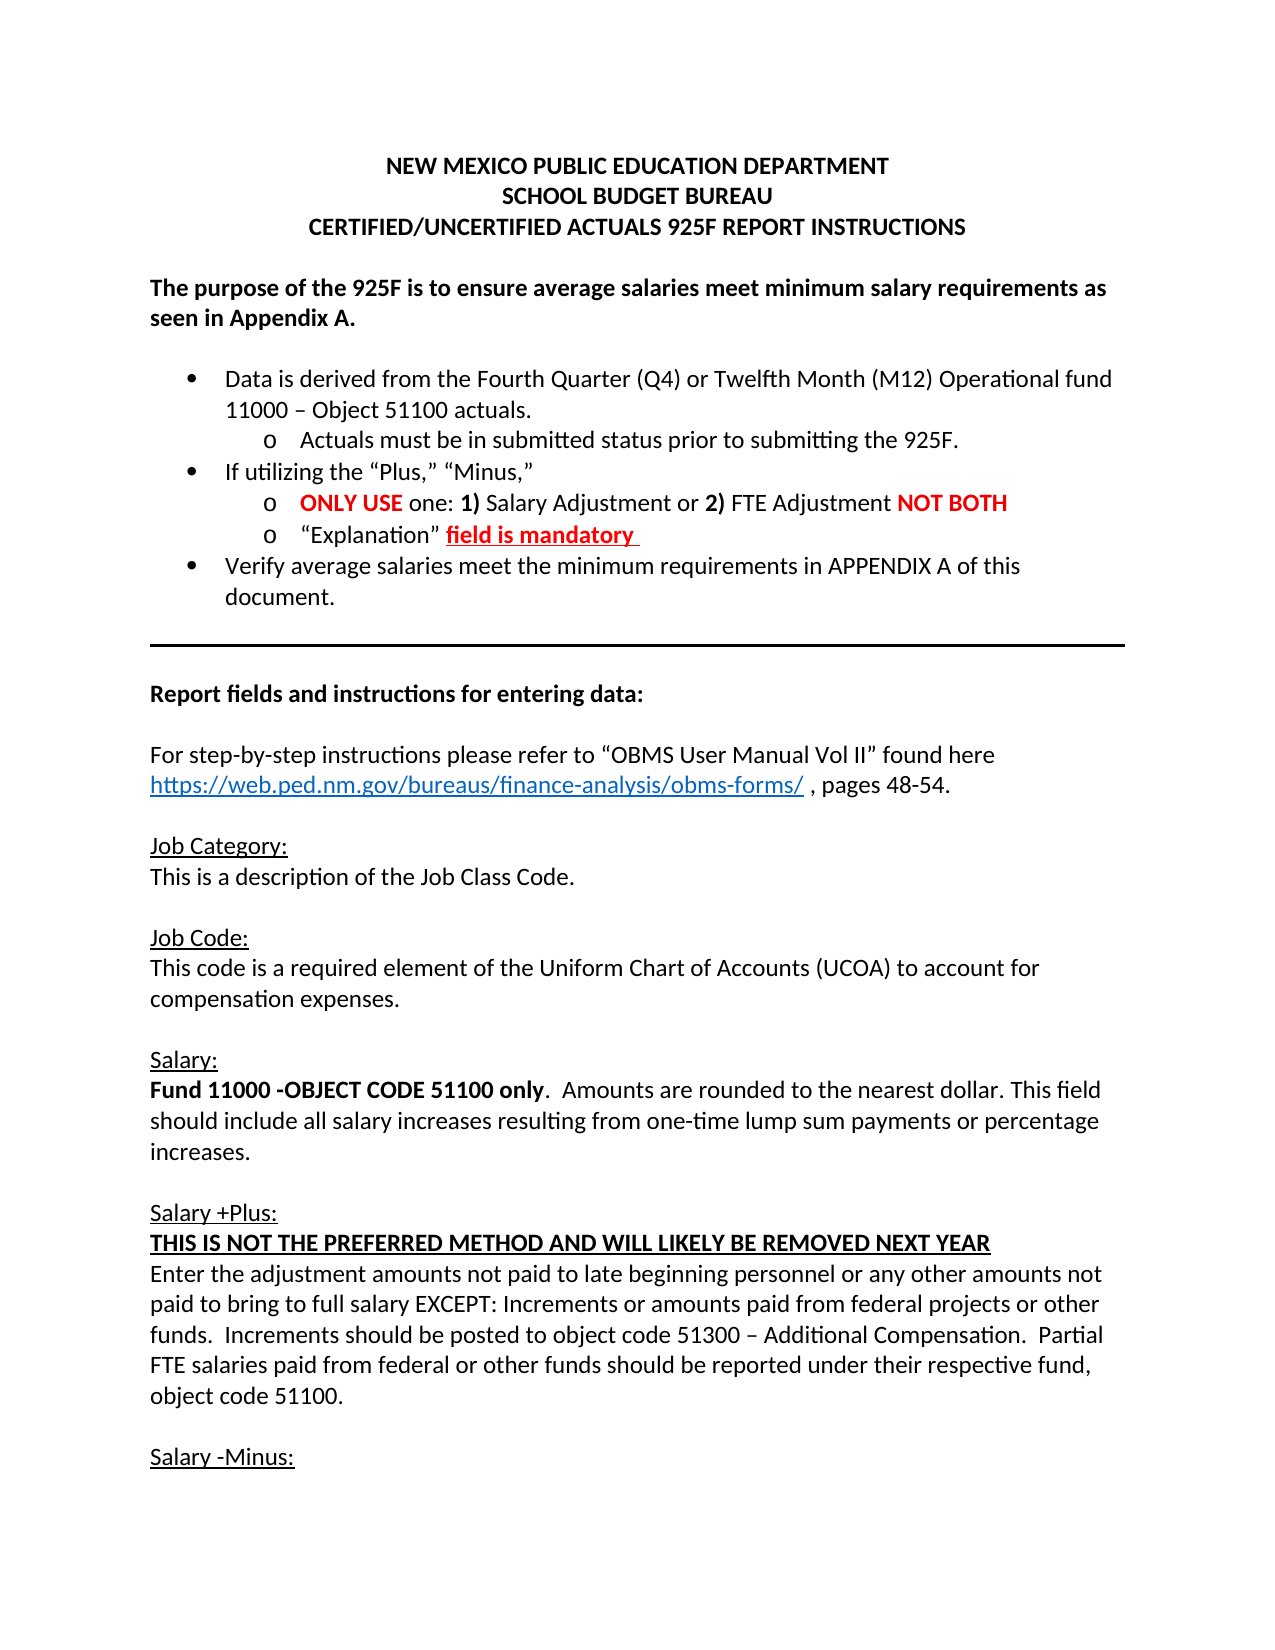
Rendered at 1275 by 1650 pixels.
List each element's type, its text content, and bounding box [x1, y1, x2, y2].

text Report fields and instructions for entering data: [150, 678, 1125, 708]
text Salary: [150, 1044, 1125, 1074]
text NEW MEXICO PUBLIC EDUCATION DEPARTMENT [150, 150, 1125, 181]
text THIS IS NOT THE PREFERRED METHOD AND WILL LIKELY BE REMOVED NEXT YEAR [150, 1227, 1125, 1258]
list Data is derived from the Fourth Quarter (Q4) or Twelfth Month (M12) Operational fund 11000 – Object 51100 actuals. [187, 364, 1125, 425]
text Enter the adjustment amounts not paid to late beginning personnel or any other amounts not paid to bring to full salary EXCEPT: Increments or amounts paid from federal projects or other funds. Increments should be posted to object code 51300 – Additional Compensation. Partial FTE salaries paid from federal or other funds should be reported under their respective fund, object code 51100. [150, 1258, 1125, 1410]
text This is a description of the Job Class Code. [150, 861, 1125, 891]
text Job Category: [150, 830, 1125, 861]
text Job Code: [150, 922, 1125, 952]
text Salary +Plus: [150, 1197, 1125, 1227]
text For step-by-step instructions please refer to “OBMS User Manual Vol II” found here https://web.ped.nm.gov/bureaus/finance-analysis/obms-forms/ , pages 48-54. [150, 739, 1125, 800]
list Actuals must be in submitted status prior to submitting the 925F. [262, 425, 1125, 456]
list “Explanation” field is mandatory [262, 519, 1125, 551]
list ONLY USE one: 1) Salary Adjustment or 2) FTE Adjustment NOT BOTH [262, 487, 1125, 519]
list If utilizing the “Plus,” “Minus,” [187, 456, 1125, 487]
text This code is a required element of the Uniform Chart of Accounts (UCOA) to account for compensation expenses. [150, 952, 1125, 1013]
text SCHOOL BUDGET BUREAU [150, 181, 1125, 211]
text CERTIFIED/UNCERTIFIED ACTUALS 925F REPORT INSTRUCTIONS [150, 211, 1125, 242]
text The purpose of the 925F is to ensure average salaries meet minimum salary requirements as seen in Appendix A. [150, 272, 1125, 333]
list Verify average salaries meet the minimum requirements in APPENDIX A of this document. [187, 551, 1125, 612]
text Salary -Minus: [150, 1441, 1125, 1471]
text Fund 11000 -OBJECT CODE 51100 only. Amounts are rounded to the nearest dollar. This field should include all salary increases resulting from one-time lump sum payments or percentage increases. [150, 1074, 1125, 1166]
